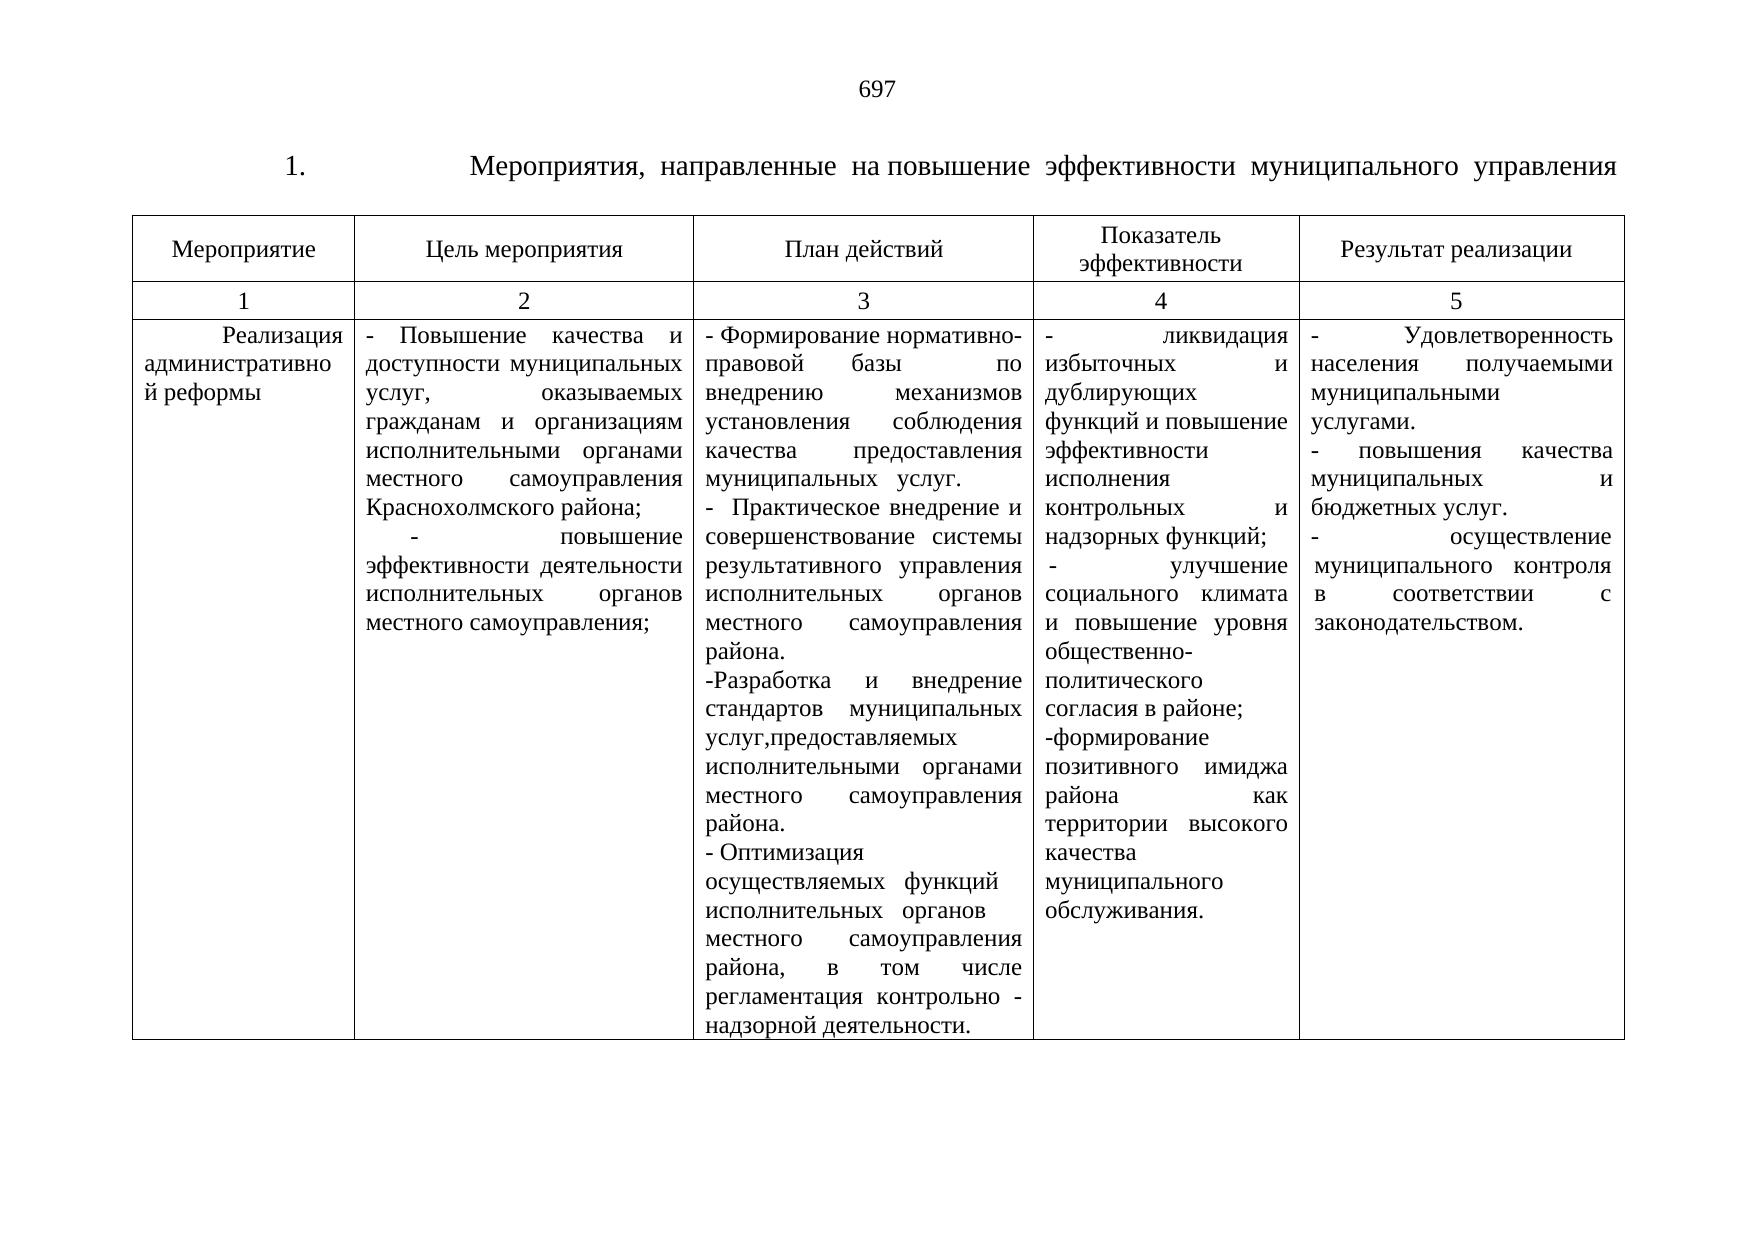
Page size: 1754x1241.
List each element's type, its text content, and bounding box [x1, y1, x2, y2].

table_cell - Повышение качества и доступности муниципальных услуг, оказываемых гражданам и организациям исполнительными органами местного самоуправления Краснохолмского района; - повышение эффективности деятельности исполнительных органов местного самоуправления; [355, 320, 693, 1038]
table_header Цель мероприятия [355, 216, 693, 281]
table_cell - Удовлетворенность населения получаемыми муниципальными услугами. - повышения качества муниципальных и бюджетных услуг. - осуществление муниципального контроля в соответствии с законодательством. [1300, 320, 1624, 1038]
table_header Показатель эффективности [1034, 216, 1299, 281]
table_header Результат реализации [1300, 216, 1624, 281]
table_cell 5 [1300, 282, 1624, 319]
table_cell 3 [694, 282, 1033, 319]
list Мероприятия, направленные на повышение эффективности муниципального управления [266, 148, 1636, 181]
table_header План действий [694, 216, 1033, 281]
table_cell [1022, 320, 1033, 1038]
table_cell 4 [1034, 282, 1299, 319]
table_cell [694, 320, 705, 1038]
table_cell 2 [355, 282, 693, 319]
table_cell 1 [133, 282, 354, 319]
table_cell Реализация административной реформы [133, 320, 354, 1038]
table_cell - ликвидация избыточных и дублирующих функций и повышение эффективности исполнения контрольных и надзорных функций; - улучшение социального климата и повышение уровня общественно-политического согласия в районе; -формирование позитивного имиджа района как территории высокого качества муниципального обслуживания. [1034, 320, 1299, 1038]
table_header Мероприятие [133, 216, 354, 281]
